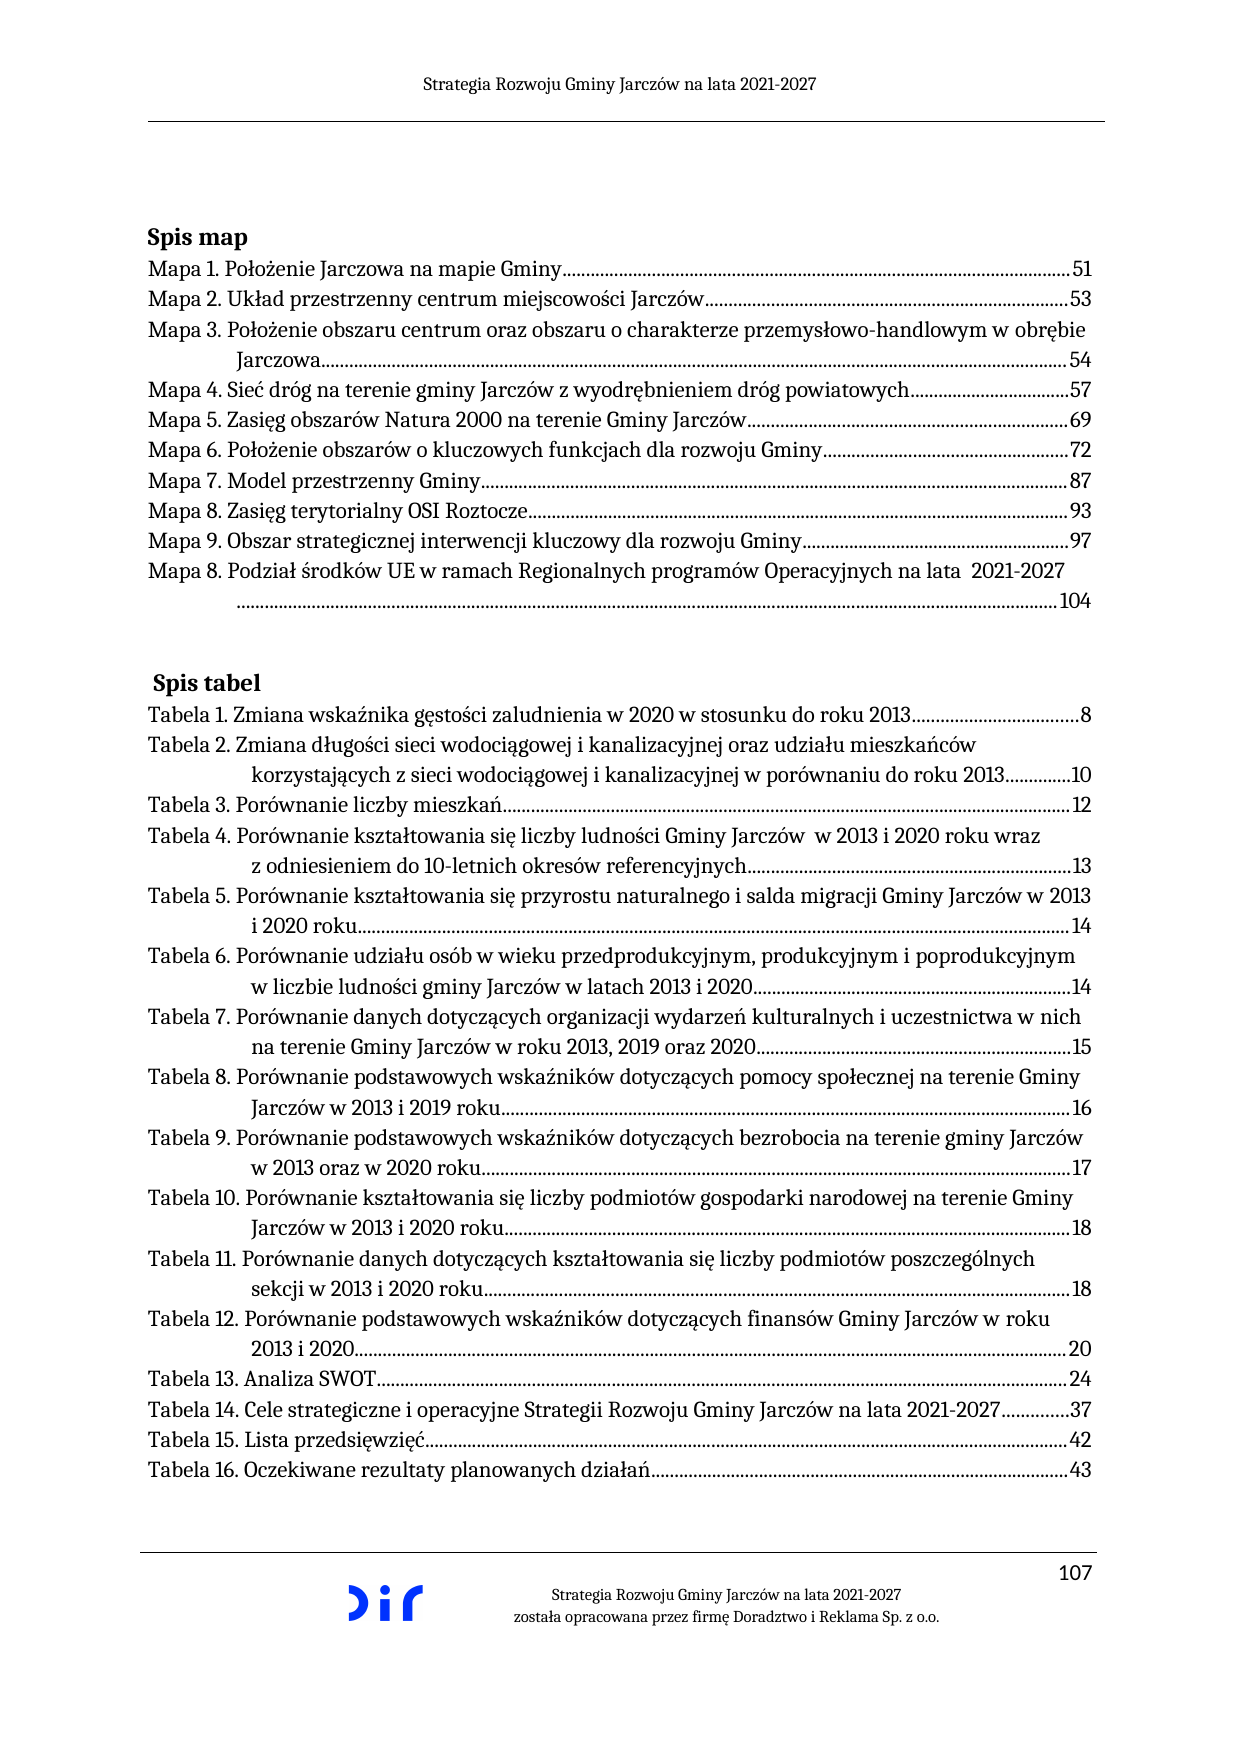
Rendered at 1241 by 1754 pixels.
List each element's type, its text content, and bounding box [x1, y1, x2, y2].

text Tabela 11. Porównanie danych dotyczących kształtowania się liczby podmiotów poszczególnych sekcji w 2013 i 2020 roku 18 [148, 1245, 1092, 1302]
text Tabela 9. Porównanie podstawowych wskaźników dotyczących bezrobocia na terenie gminy Jarczów w 2013 oraz w 2020 roku 17 [148, 1124, 1092, 1181]
subtitle Spis map [148, 223, 1092, 252]
text Tabela 2. Zmiana długości sieci wodociągowej i kanalizacyjnej oraz udziału mieszkańców korzystających z sieci wodociągowej i kanalizacyjnej w porównaniu do roku 2013 10 [148, 732, 1092, 788]
text Mapa 8. Podział środków UE w ramach Regionalnych programów Operacyjnych na lata 2021-2027 104 [148, 558, 1092, 615]
text Mapa 5. Zasięg obszarów Natura 2000 na terenie Gminy Jarczów 69 [148, 407, 1092, 433]
text Tabela 16. Oczekiwane rezultaty planowanych działań 43 [148, 1457, 1092, 1483]
text Tabela 7. Porównanie danych dotyczących organizacji wydarzeń kulturalnych i uczestnictwa w nich na terenie Gminy Jarczów w roku 2013, 2019 oraz 2020 15 [148, 1004, 1092, 1060]
text Mapa 3. Położenie obszaru centrum oraz obszaru o charakterze przemysłowo-handlowym w obrębie Jarczowa 54 [148, 316, 1092, 373]
text Tabela 6. Porównanie udziału osób w wieku przedprodukcyjnym, produkcyjnym i poprodukcyjnym w liczbie ludności gminy Jarczów w latach 2013 i 2020 14 [148, 943, 1092, 1000]
text Tabela 15. Lista przedsięwzięć 42 [148, 1427, 1092, 1453]
text Mapa 6. Położenie obszarów o kluczowych funkcjach dla rozwoju Gminy 72 [148, 437, 1092, 464]
text Mapa 7. Model przestrzenny Gminy 87 [148, 467, 1092, 494]
text Tabela 5. Porównanie kształtowania się przyrostu naturalnego i salda migracji Gminy Jarczów w 2013 i 2020 roku 14 [148, 883, 1092, 939]
text Tabela 10. Porównanie kształtowania się liczby podmiotów gospodarki narodowej na terenie Gminy Jarczów w 2013 i 2020 roku 18 [148, 1185, 1092, 1241]
picture [348, 1585, 423, 1621]
text Mapa 4. Sieć dróg na terenie gminy Jarczów z wyodrębnieniem dróg powiatowych 57 [148, 377, 1092, 403]
text Mapa 1. Położenie Jarczowa na mapie Gminy 51 [148, 256, 1092, 282]
text Tabela 4. Porównanie kształtowania się liczby ludności Gminy Jarczów w 2013 i 2020 roku wraz z odniesieniem do 10-letnich okresów referencyjnych 13 [148, 822, 1092, 879]
text Mapa 8. Zasięg terytorialny OSI Roztocze 93 [148, 498, 1092, 524]
text Mapa 2. Układ przestrzenny centrum miejscowości Jarczów 53 [148, 286, 1092, 313]
subtitle Spis tabel [148, 668, 1092, 697]
text Tabela 13. Analiza SWOT 24 [148, 1366, 1092, 1392]
text Tabela 14. Cele strategiczne i operacyjne Strategii Rozwoju Gminy Jarczów na lata 2021-2027 37 [148, 1396, 1092, 1423]
text Tabela 12. Porównanie podstawowych wskaźników dotyczących finansów Gminy Jarczów w roku 2013 i 2020 20 [148, 1306, 1092, 1362]
text Mapa 9. Obszar strategicznej interwencji kluczowy dla rozwoju Gminy 97 [148, 528, 1092, 554]
text Tabela 1. Zmiana wskaźnika gęstości zaludnienia w 2020 w stosunku do roku 2013 8 [148, 702, 1092, 728]
text Tabela 3. Porównanie liczby mieszkań 12 [148, 792, 1092, 818]
text Tabela 8. Porównanie podstawowych wskaźników dotyczących pomocy społecznej na terenie Gminy Jarczów w 2013 i 2019 roku 16 [148, 1064, 1092, 1121]
